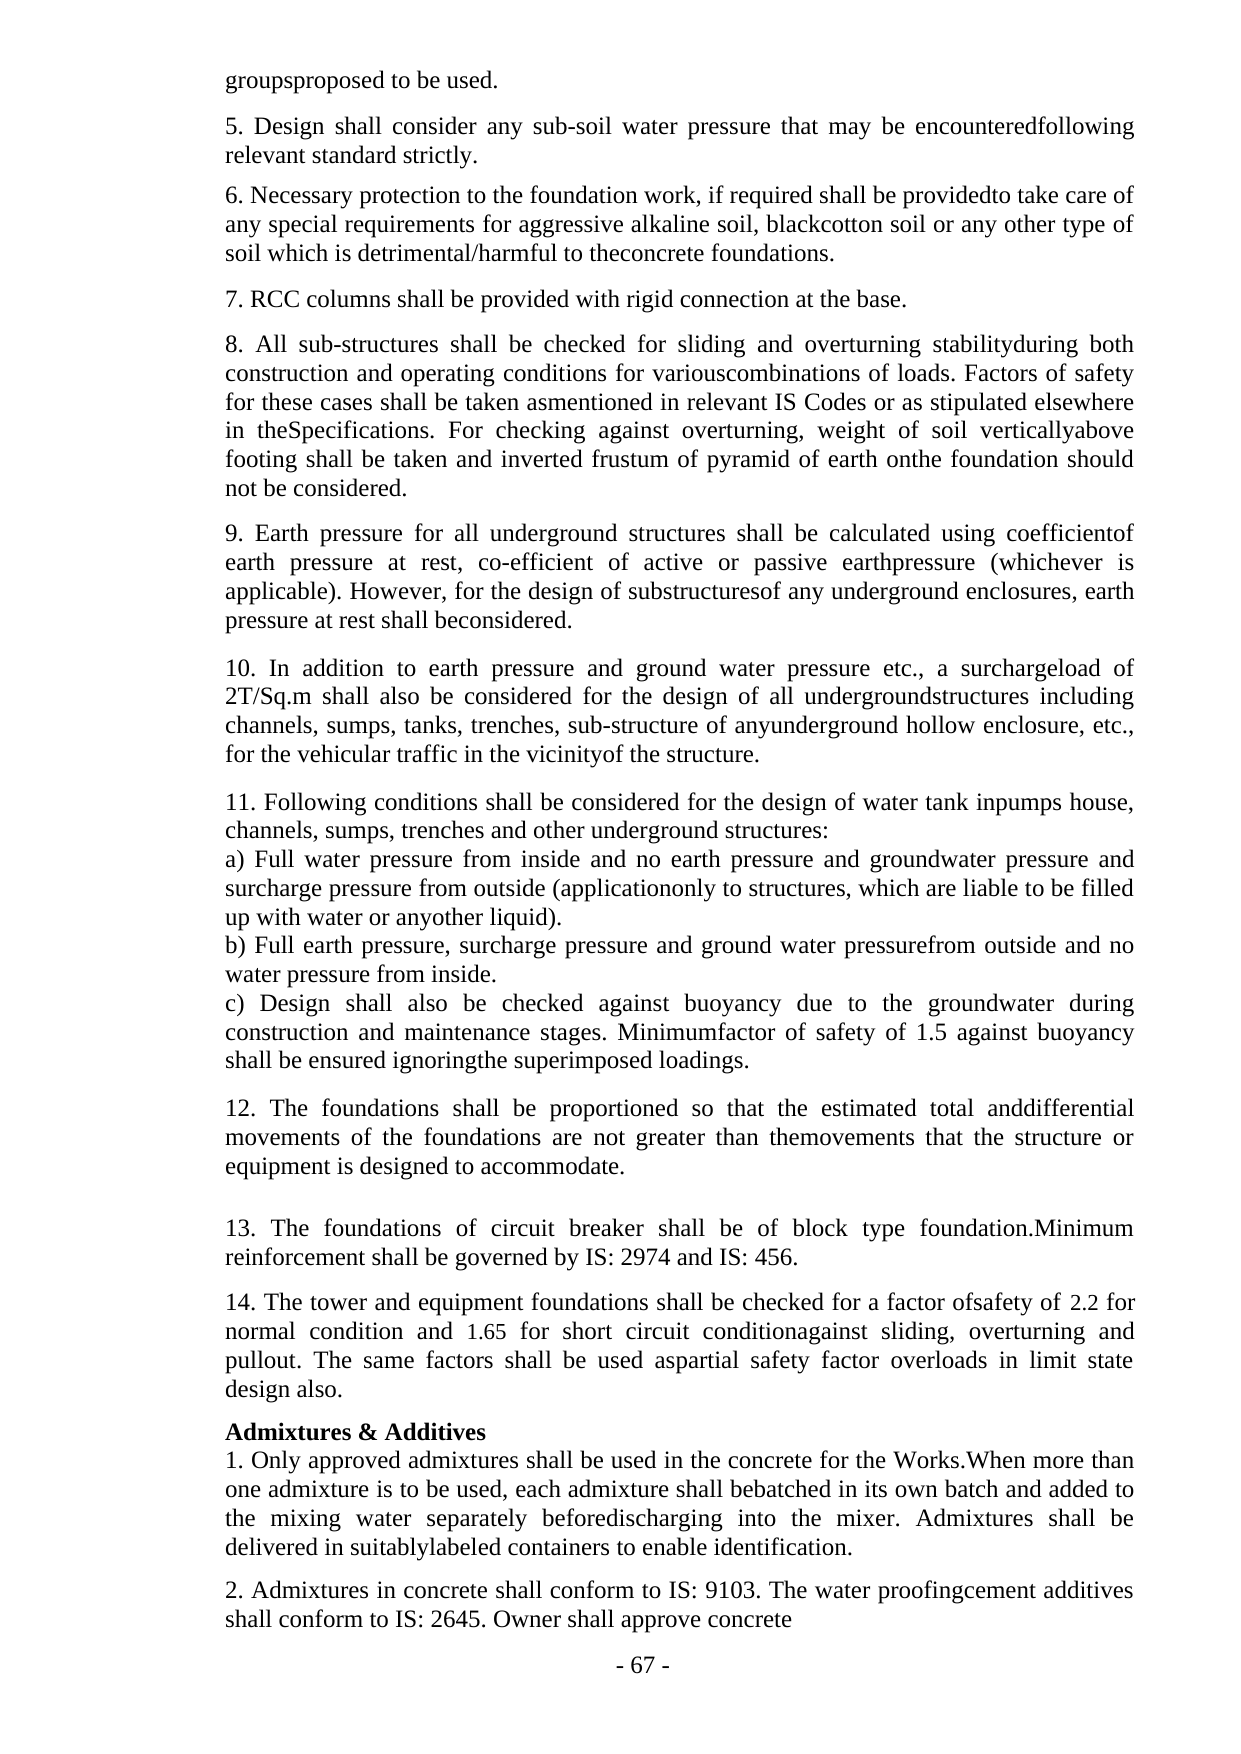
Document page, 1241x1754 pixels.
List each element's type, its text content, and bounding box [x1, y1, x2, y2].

text 7. RCC columns shall be provided with rigid connection at the base. [150, 284, 1135, 312]
text 9. Earth pressure for all underground structures shall be calculated using coefficientof earth pressure at rest, co-efficient of active or passive earthpressure (whichever is applicable). However, for the design of substructuresof any underground enclosures, earth pressure at rest shall beconsidered. [225, 518, 1135, 633]
text 5. Design shall consider any sub-soil water pressure that may be encounteredfollowing relevant standard strictly. [225, 111, 1135, 169]
text Admixtures & Additives [150, 1417, 1135, 1446]
text 6. Necessary protection to the foundation work, if required shall be providedto take care of any special requirements for aggressive alkaline soil, blackcotton soil or any other type of soil which is detrimental/harmful to theconcrete foundations. [225, 181, 1135, 267]
text 8. All sub-structures shall be checked for sliding and overturning stabilityduring both construction and operating conditions for variouscombinations of loads. Factors of safety for these cases shall be taken asmentioned in relevant IS Codes or as stipulated elsewhere in theSpecifications. For checking against overturning, weight of soil verticallyabove footing shall be taken and inverted frustum of pyramid of earth onthe foundation should not be considered. [225, 329, 1135, 502]
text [225, 66, 1135, 94]
text 2. Admixtures in concrete shall conform to IS: 9103. The water proofingcement additives shall conform to IS: 2645. Owner shall approve concrete [225, 1575, 1135, 1632]
text a) Full water pressure from inside and no earth pressure and groundwater pressure and surcharge pressure from outside (applicationonly to structures, which are liable to be filled up with water or anyother liquid). [225, 844, 1135, 931]
text 10. In addition to earth pressure and ground water pressure etc., a surchargeload of 2T/Sq.m shall also be considered for the design of all undergroundstructures including channels, sumps, tanks, trenches, sub-structure of anyunderground hollow enclosure, etc., for the vehicular traffic in the vicinityof the structure. [225, 653, 1135, 768]
text 11. Following conditions shall be considered for the design of water tank inpumps house, channels, sumps, trenches and other underground structures: [225, 787, 1135, 844]
text 13. The foundations of circuit breaker shall be of block type foundation.Minimum reinforcement shall be governed by IS: 2974 and IS: 456. [225, 1213, 1135, 1271]
text 12. The foundations shall be proportioned so that the estimated total anddifferential movements of the foundations are not greater than themovements that the structure or equipment is designed to accommodate. [225, 1093, 1135, 1180]
text b) Full earth pressure, surcharge pressure and ground water pressurefrom outside and no water pressure from inside. [225, 931, 1135, 988]
text 1. Only approved admixtures shall be used in the concrete for the Works.When more than one admixture is to be used, each admixture shall bebatched in its own batch and added to the mixing water separately beforedischarging into the mixer. Admixtures shall be delivered in suitablylabeled containers to enable identification. [225, 1446, 1135, 1561]
text c) Design shall also be checked against buoyancy due to the groundwater during construction and maintenance stages. Minimumfactor of safety of 1.5 against buoyancy shall be ensured ignoringthe superimposed loadings. [225, 988, 1135, 1074]
text 14. The tower and equipment foundations shall be checked for a factor ofsafety of 2.2 for normal condition and 1.65 for short circuit conditionagainst sliding, overturning and pullout. The same factors shall be used aspartial safety factor overloads in limit state design also. [225, 1287, 1135, 1402]
